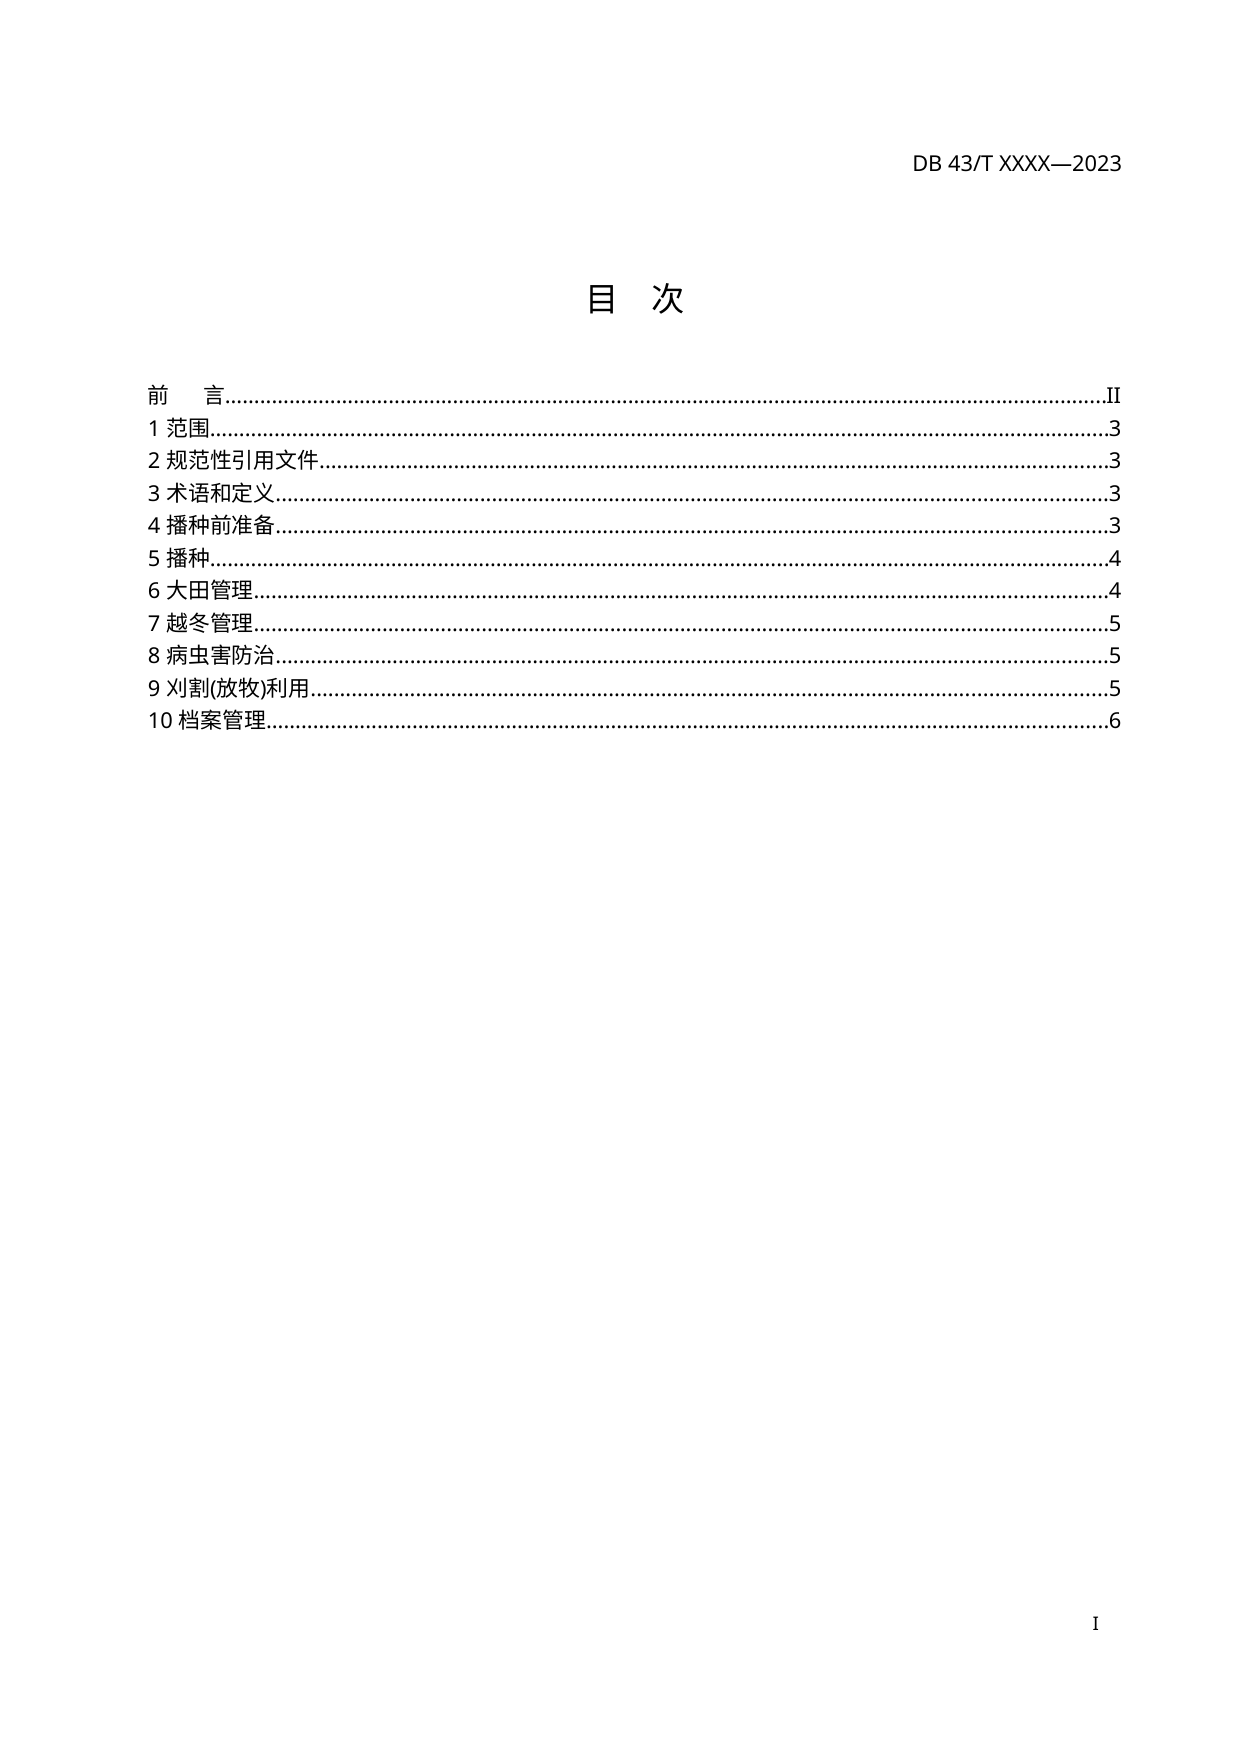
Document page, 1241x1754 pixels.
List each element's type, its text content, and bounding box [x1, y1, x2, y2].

text 10 档案管理 6 [148, 703, 1122, 736]
text 4 播种前准备 3 [148, 508, 1122, 541]
text 7 越冬管理 5 [148, 606, 1122, 638]
text 9 刈割(放牧)利用 5 [148, 671, 1122, 703]
text 目次 [148, 264, 1122, 329]
text 3 术语和定义 3 [148, 476, 1122, 508]
text 1 范围 3 [148, 411, 1122, 443]
text 6 大田管理 4 [148, 573, 1122, 606]
text 2 规范性引用文件 3 [148, 443, 1122, 476]
text 5 播种 4 [148, 541, 1122, 573]
text 8 病虫害防治 5 [148, 638, 1122, 671]
text 前言 II [148, 378, 1122, 411]
